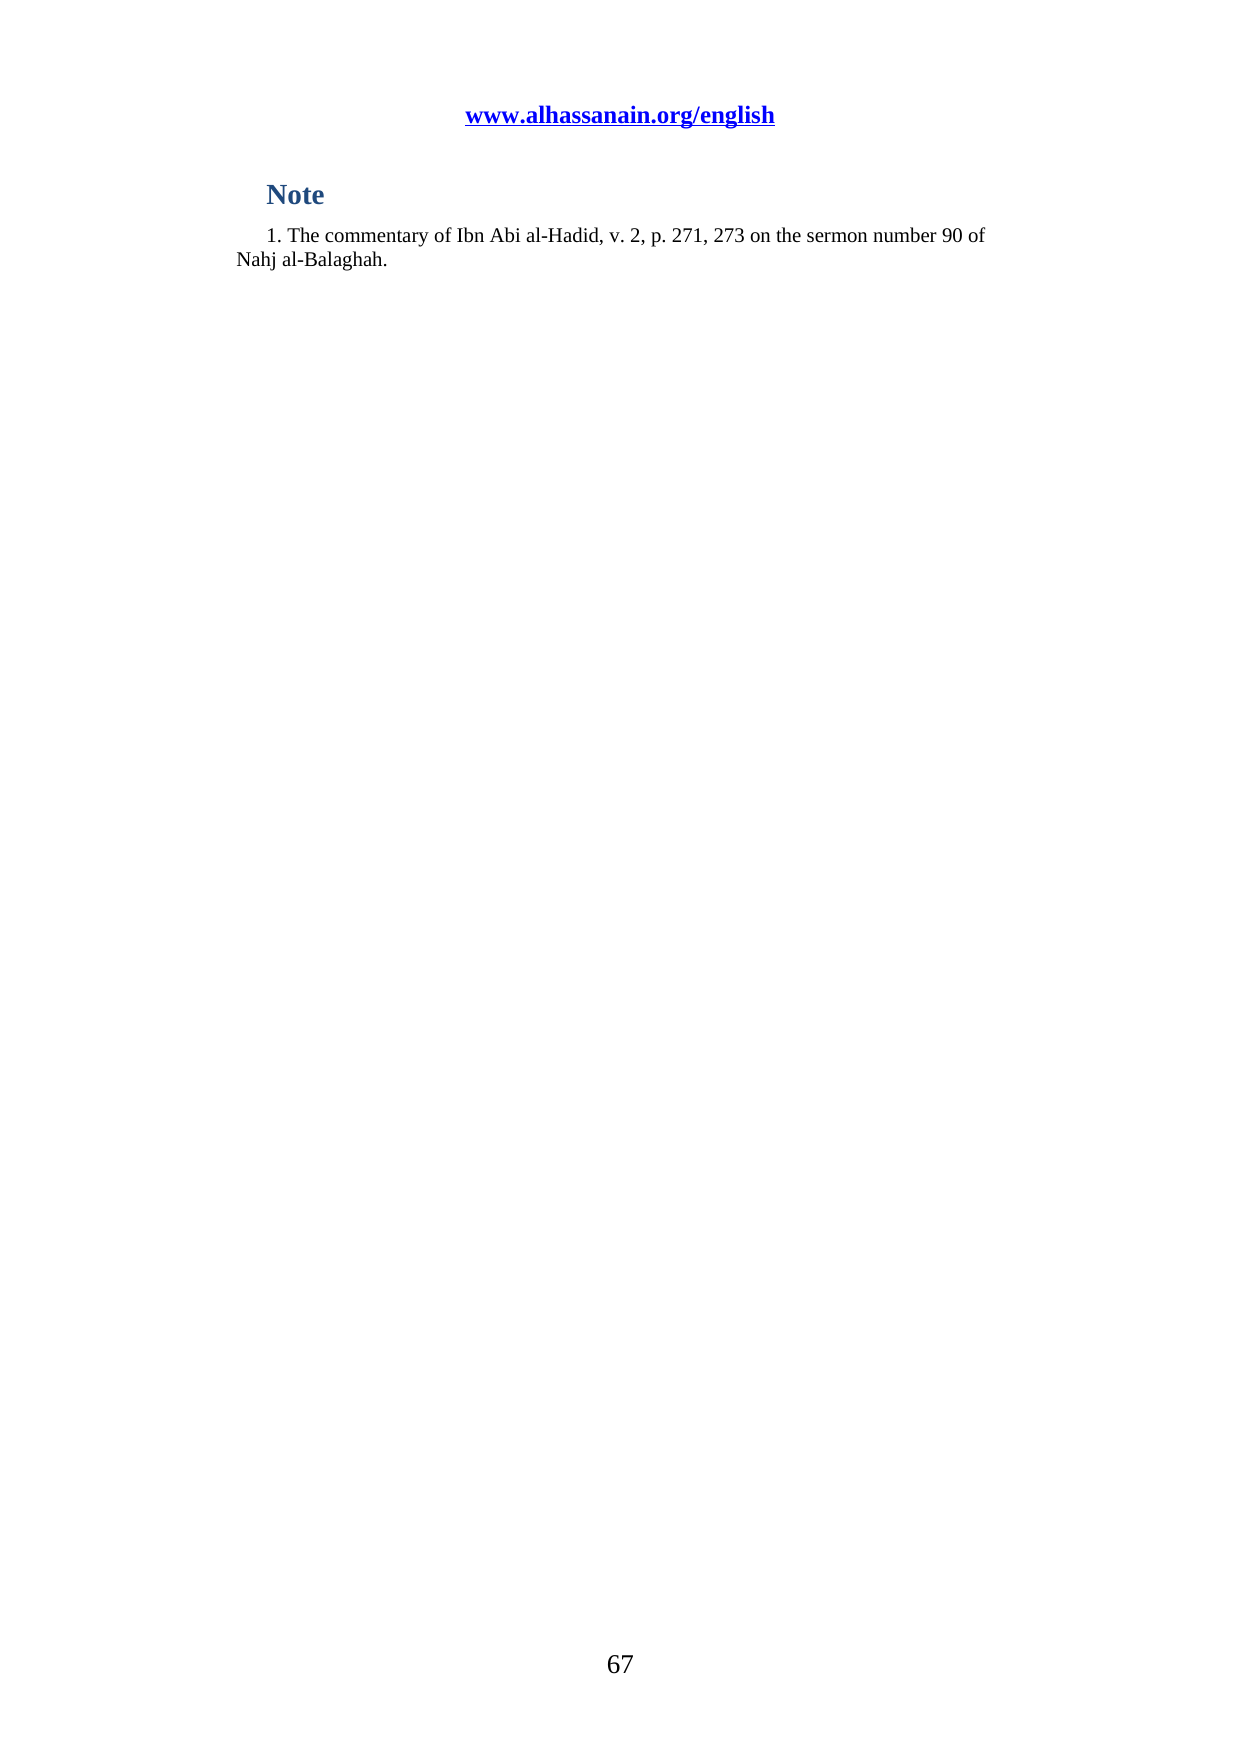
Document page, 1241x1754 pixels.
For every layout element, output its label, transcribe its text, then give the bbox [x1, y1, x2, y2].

text 1. The commentary of Ibn Abi al-Hadid, v. 2, p. 271, 273 on the sermon number 90 of Nahj al-Balaghah. [236, 223, 1004, 271]
subtitle Note [236, 177, 1004, 211]
